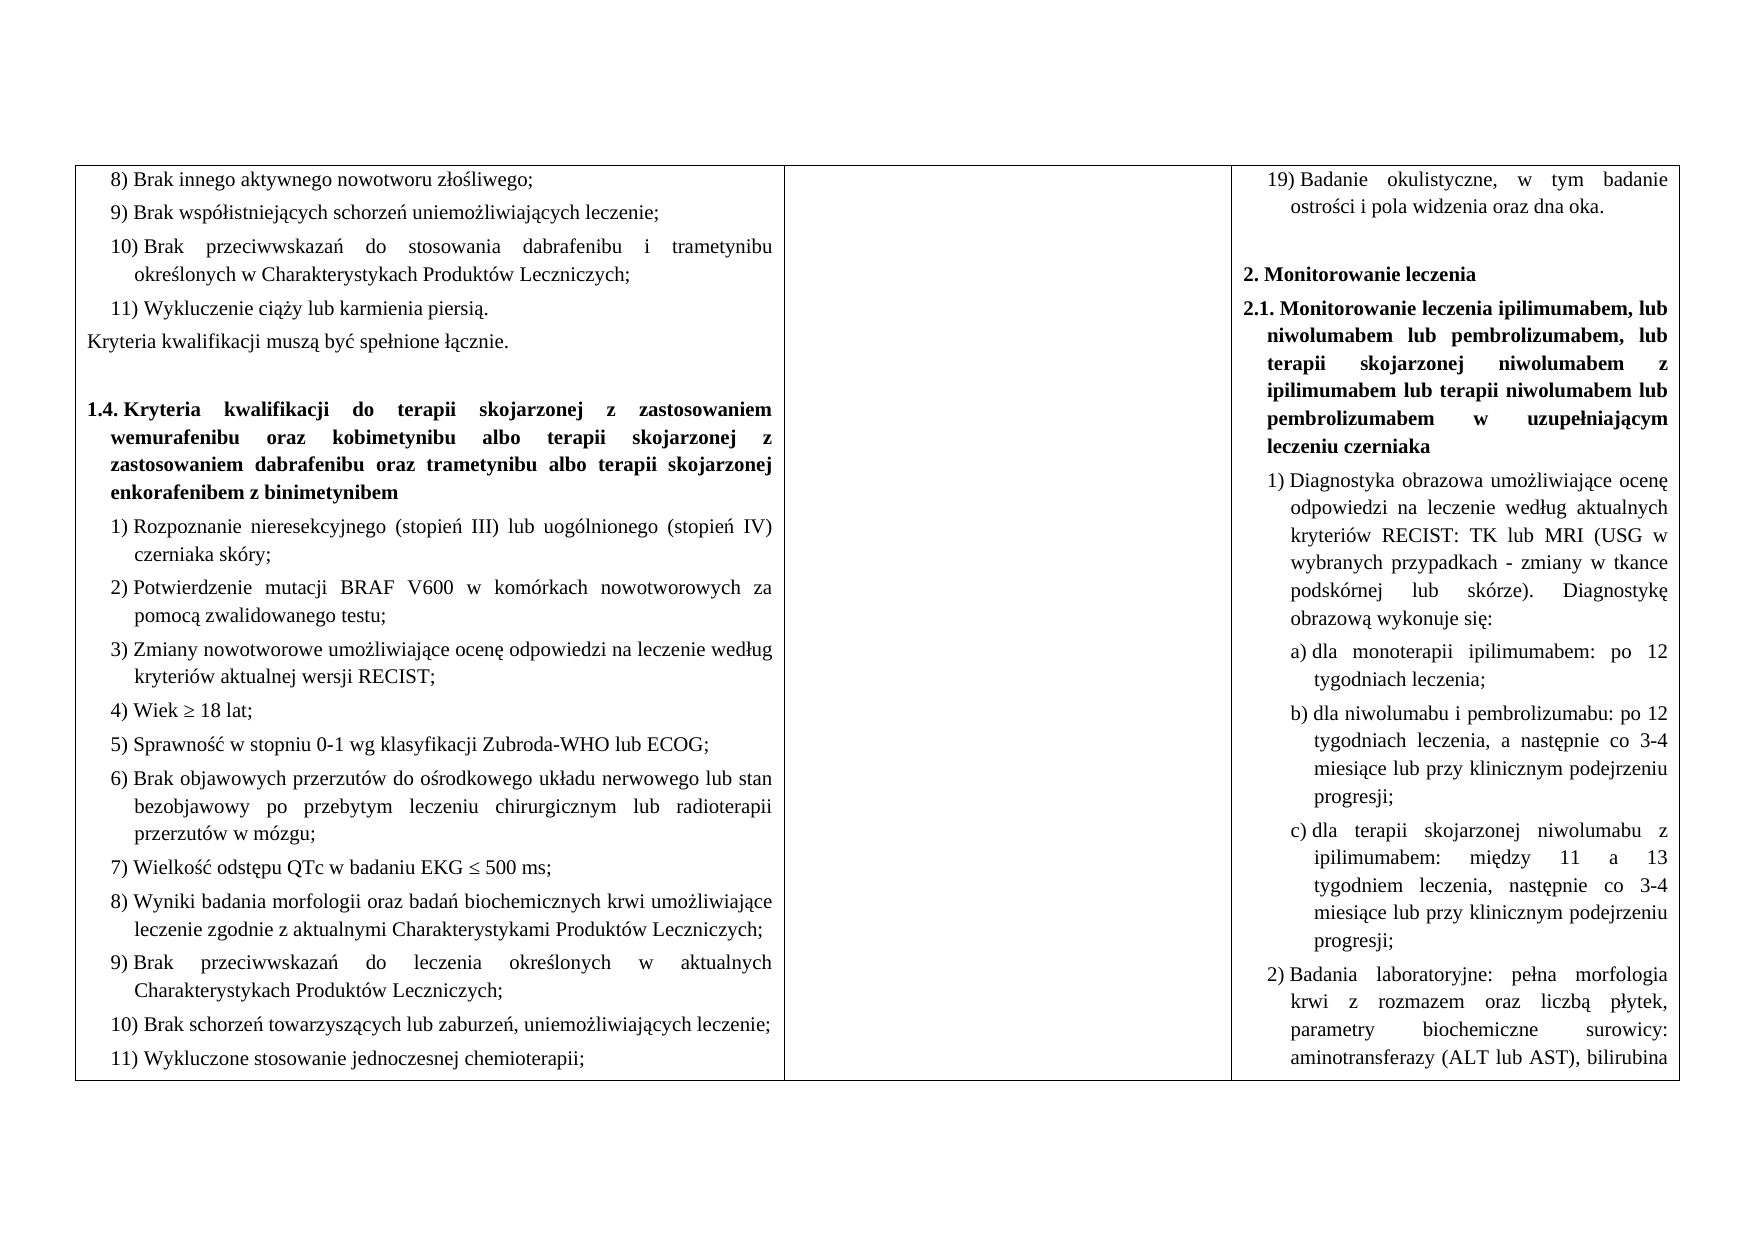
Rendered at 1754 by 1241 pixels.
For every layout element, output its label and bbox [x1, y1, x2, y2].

table_cell [785, 166, 1231, 1080]
table_cell [1232, 166, 1679, 1080]
table_cell [76, 166, 784, 1080]
